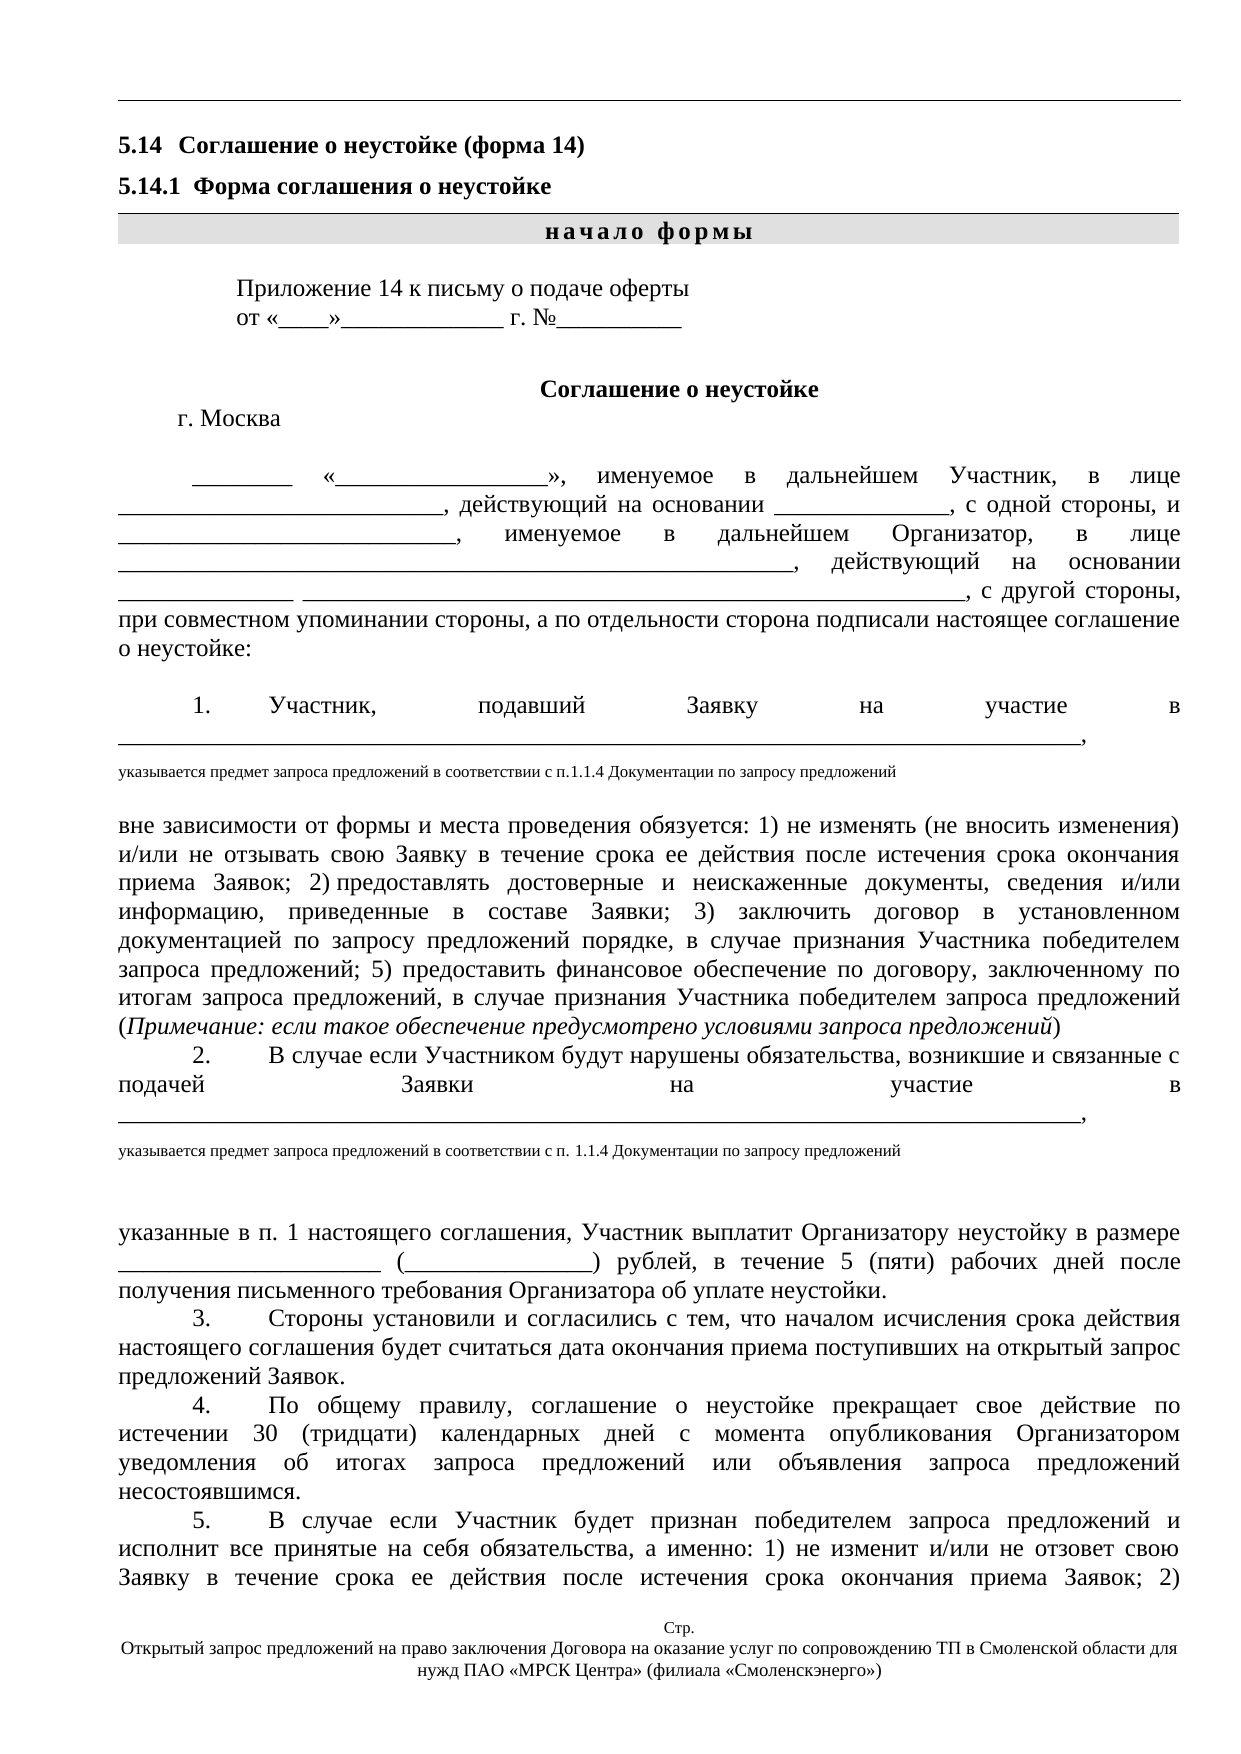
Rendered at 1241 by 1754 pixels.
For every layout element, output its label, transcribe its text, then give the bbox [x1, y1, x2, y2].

text указанные в п. 1 настоящего соглашения, Участник выплатит Организатору неустойку в размере _____________________ (_______________) рублей, в течение 5 (пяти) рабочих дней после получения письменного требования Организатора об уплате неустойки. [118, 1217, 1181, 1303]
list Участник, подавший Заявку на участие в _____________________________________________________________________________, [118, 690, 1181, 748]
subtitle Соглашение о неустойке (форма 14) [118, 130, 1181, 159]
text начало формы [118, 214, 1179, 244]
text Соглашение о неустойке [118, 374, 1181, 403]
text ________ «_________________», именуемое в дальнейшем Участник, в лице __________________________, действующий на основании ______________, с одной стороны, и ___________________________, именуемое в дальнейшем Организатор, в лице ______________________________________________________, действующий на основании ______________ _____________________________________________________, с другой стороны, при совместном упоминании стороны, а по отдельности сторона подписали настоящее соглашение о неустойке: [118, 460, 1181, 661]
list В случае если Участником будут нарушены обязательства, возникшие и связанные с подачей Заявки на участие в _____________________________________________________________________________, [118, 1040, 1181, 1126]
text Приложение 14 к письму о подаче оферты от «____»_____________ г. №__________ [236, 273, 1181, 331]
list Стороны установили и согласились с тем, что началом исчисления срока действия настоящего соглашения будет считаться дата окончания приема поступивших на открытый запрос предложений Заявок. [118, 1303, 1181, 1390]
text указывается предмет запроса предложений в соответствии с п.1.1.4 Документации по запросу предложений [118, 748, 1181, 781]
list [118, 1505, 1181, 1591]
list По общему правилу, соглашение о неустойке прекращает свое действие по истечении 30 (тридцати) календарных дней с момента опубликования Организатором уведомления об итогах запроса предложений или объявления запроса предложений несостоявшимся. [118, 1390, 1181, 1505]
subtitle Форма соглашения о неустойке [118, 171, 1181, 200]
text вне зависимости от формы и места проведения обязуется: 1) не изменять (не вносить изменения) и/или не отзывать свою Заявку в течение срока ее действия после истечения срока окончания приема Заявок; 2) предоставлять достоверные и неискаженные документы, сведения и/или информацию, приведенные в составе Заявки; 3) заключить договор в установленном документацией по запросу предложений порядке, в случае признания Участника победителем запроса предложений; 5) предоставить финансовое обеспечение по договору, заключенному по итогам запроса предложений, в случае признания Участника победителем запроса предложений (Примечание: если такое обеспечение предусмотрено условиями запроса предложений) [118, 810, 1181, 1040]
text указывается предмет запроса предложений в соответствии с п. 1.1.4 Документации по запросу предложений [118, 1126, 1181, 1160]
text г. Москва [118, 403, 1181, 431]
